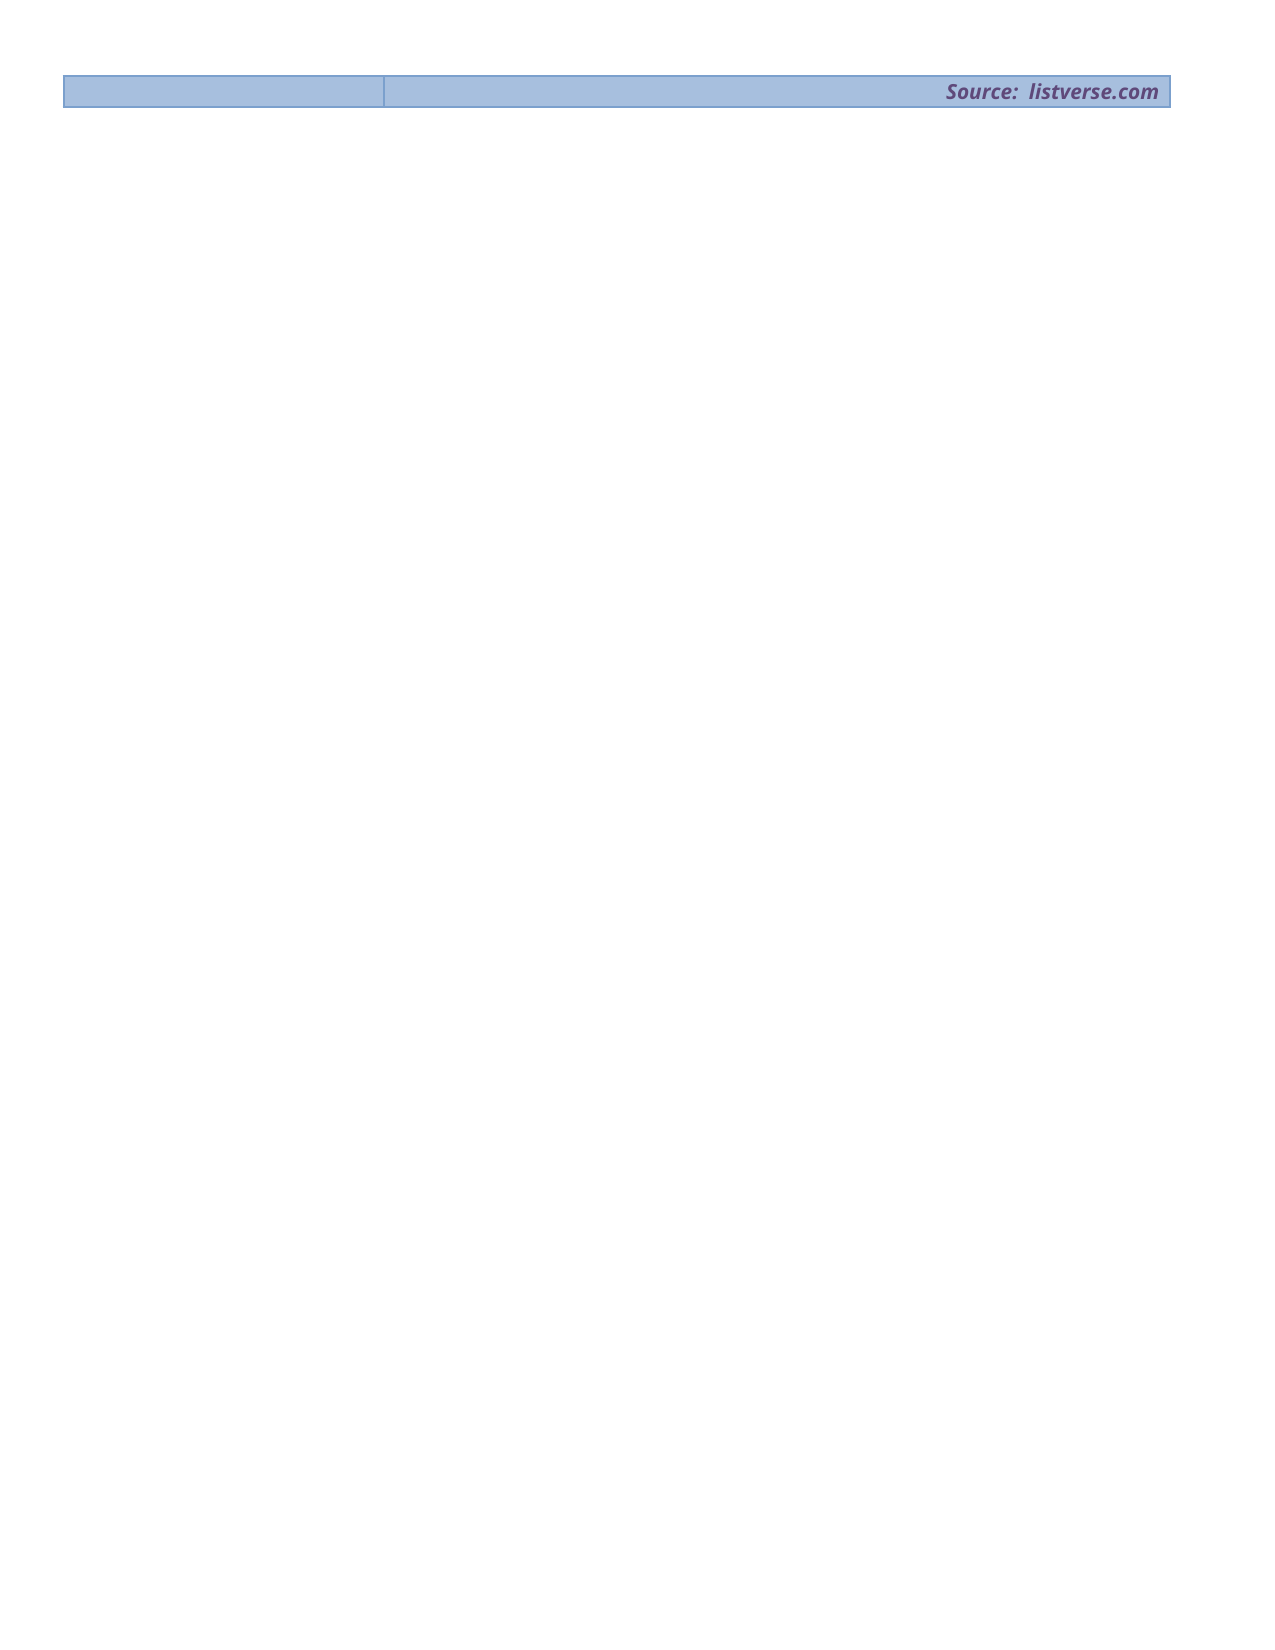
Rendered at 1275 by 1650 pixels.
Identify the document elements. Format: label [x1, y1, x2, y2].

table_cell [385, 77, 1169, 106]
table_cell [65, 77, 383, 106]
